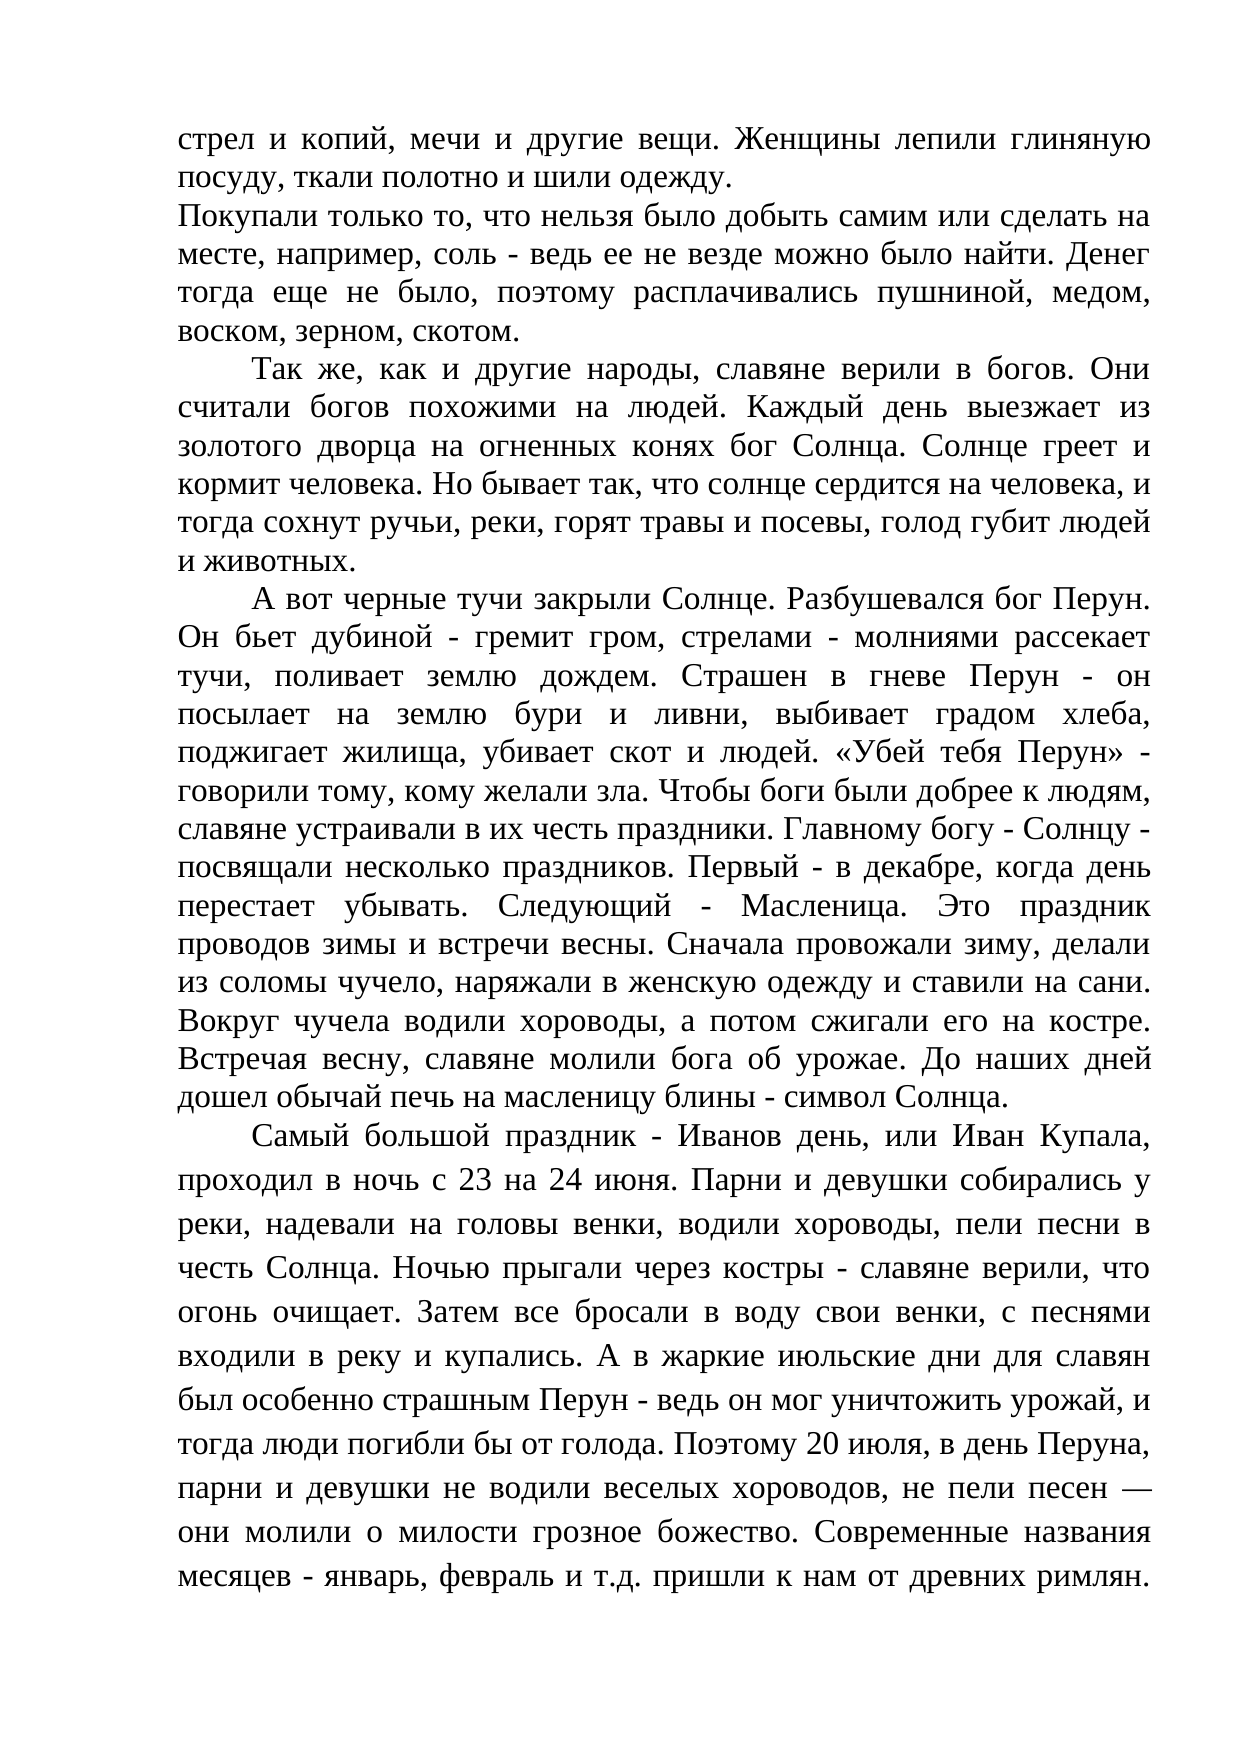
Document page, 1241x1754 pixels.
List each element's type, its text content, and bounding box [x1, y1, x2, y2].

text Так же, как и другие народы, славяне верили в богов. Они считали богов похожими на людей. Каждый день выезжает из золотого дворца на огненных конях бог Солнца. Солнце греет и кормит человека. Но бывает так, что солнце сердится на человека, и тогда сохнут ручьи, реки, горят травы и посевы, голод губит людей и животных. [177, 348, 1152, 578]
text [177, 118, 1152, 195]
text А вот черные тучи закрыли Солнце. Разбушевался бог Перун. Он бьет дубиной - гремит гром, стрелами - молниями рассекает тучи, поливает землю дождем. Страшен в гневе Перун - он посылает на землю бури и ливни, выбивает градом хлеба, поджигает жилища, убивает скот и людей. «Убей тебя Перун» - говорили тому, кому желали зла. Чтобы боги были добрее к людям, славяне устраивали в их честь праздники. Главному богу - Солнцу - посвящали несколько праздников. Первый - в декабре, когда день перестает убывать. Следующий - Масленица. Это праздник проводов зимы и встречи весны. Сначала провожали зиму, делали из соломы чучело, наряжали в женскую одежду и ставили на сани. Вокруг чучела водили хороводы, а потом сжигали его на костре. Встречая весну, славяне молили бога об урожае. До наших дней дошел обычай печь на масленицу блины - символ Солнца. [177, 578, 1152, 1115]
text Покупали только то, что нельзя было добыть самим или сделать на месте, например, соль - ведь ее не везде можно было найти. Денег тогда еще не было, поэтому расплачивались пушниной, медом, воском, зерном, скотом. [177, 195, 1152, 348]
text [177, 1115, 1152, 1594]
